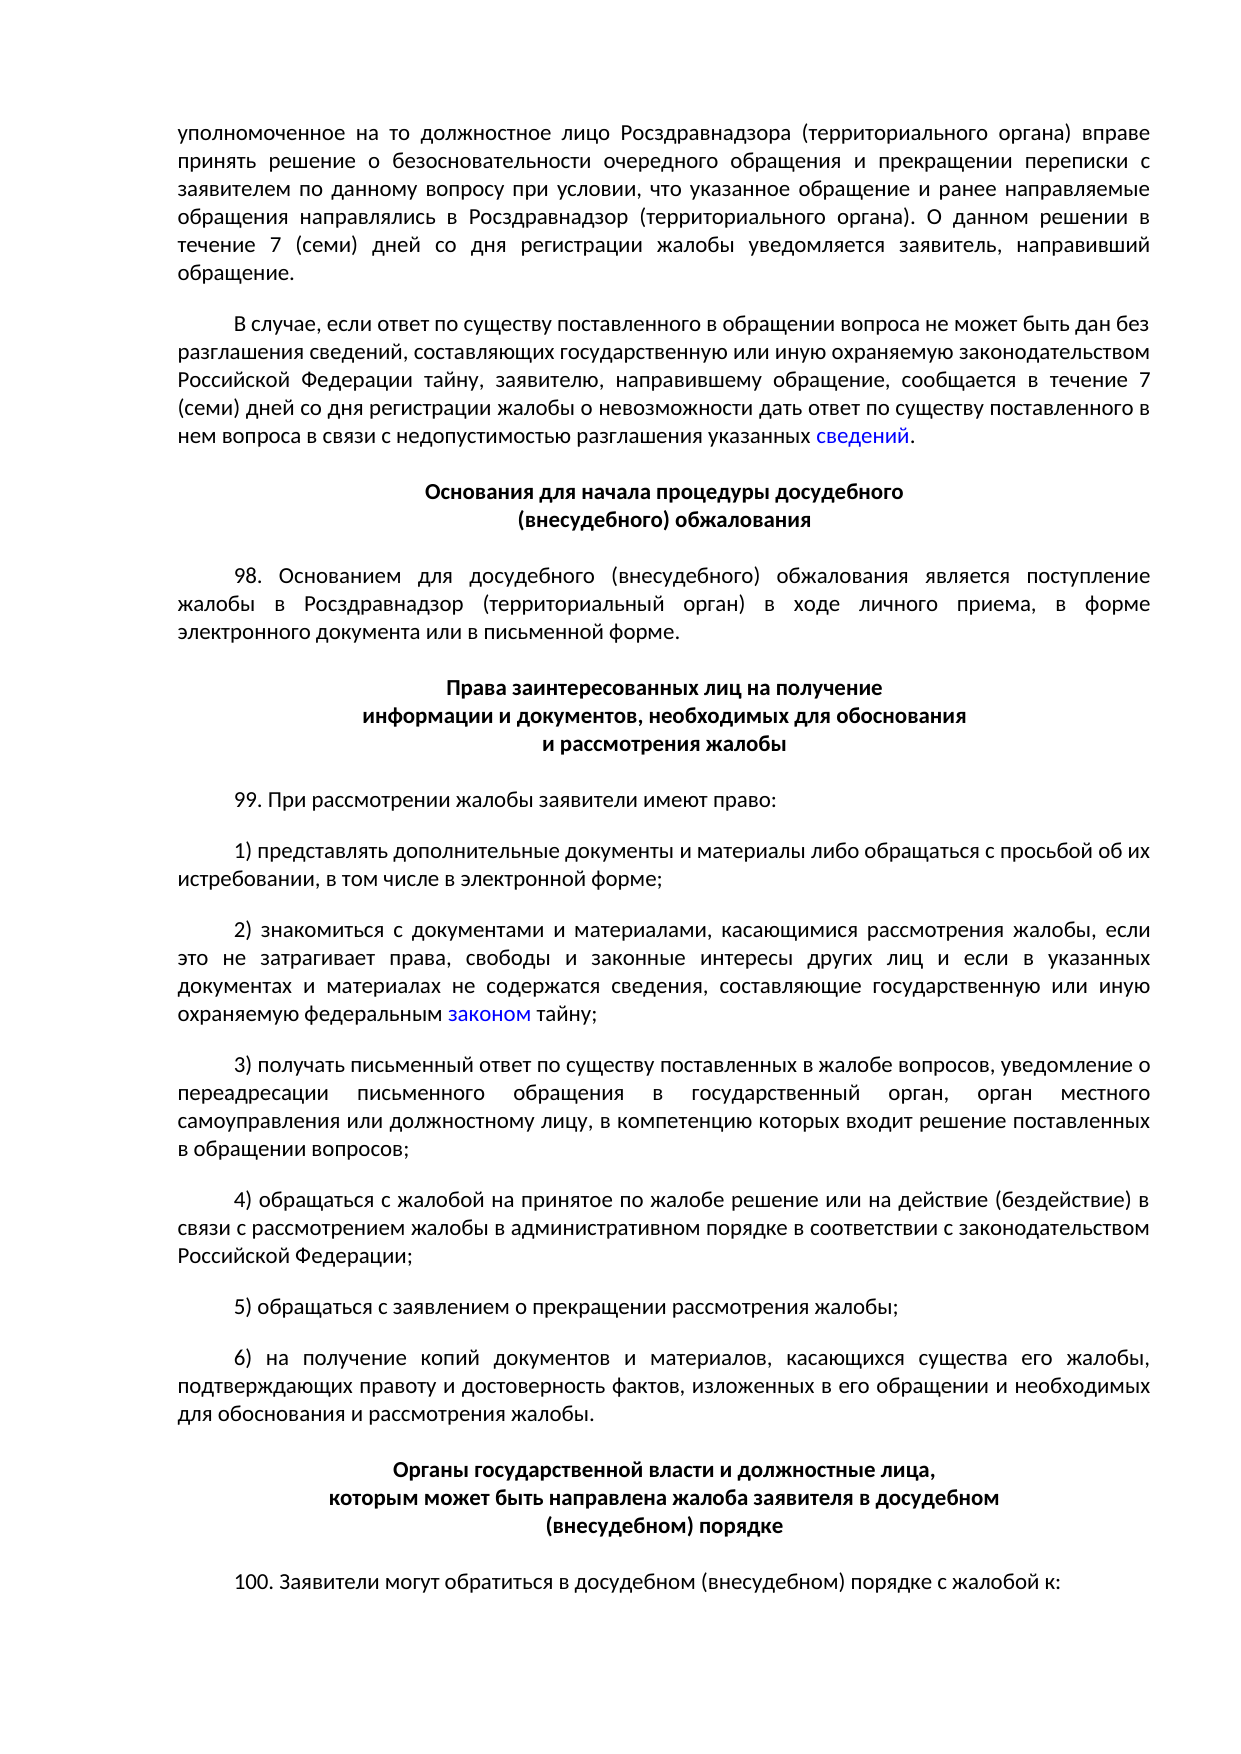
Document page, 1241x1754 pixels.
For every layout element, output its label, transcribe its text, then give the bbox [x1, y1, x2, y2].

text 3) получать письменный ответ по существу поставленных в жалобе вопросов, уведомление о переадресации письменного обращения в государственный орган, орган местного самоуправления или должностному лицу, в компетенцию которых входит решение поставленных в обращении вопросов; [177, 1050, 1152, 1162]
text 1) представлять дополнительные документы и материалы либо обращаться с просьбой об их истребовании, в том числе в электронной форме; [177, 836, 1152, 892]
text 5) обращаться с заявлением о прекращении рассмотрения жалобы; [177, 1292, 1152, 1320]
title (внесудебном) порядке [177, 1511, 1152, 1539]
text 6) на получение копий документов и материалов, касающихся существа его жалобы, подтверждающих правоту и достоверность фактов, изложенных в его обращении и необходимых для обоснования и рассмотрения жалобы. [177, 1343, 1152, 1427]
title информации и документов, необходимых для обоснования [177, 701, 1152, 729]
text В случае, если ответ по существу поставленного в обращении вопроса не может быть дан без разглашения сведений, составляющих государственную или иную охраняемую законодательством Российской Федерации тайну, заявителю, направившему обращение, сообщается в течение 7 (семи) дней со дня регистрации жалобы о невозможности дать ответ по существу поставленного в нем вопроса в связи с недопустимостью разглашения указанных сведений. [177, 309, 1152, 449]
text 98. Основанием для досудебного (внесудебного) обжалования является поступление жалобы в Росздравнадзор (территориальный орган) в ходе личного приема, в форме электронного документа или в письменной форме. [177, 561, 1152, 645]
title (внесудебного) обжалования [177, 505, 1152, 533]
text 2) знакомиться с документами и материалами, касающимися рассмотрения жалобы, если это не затрагивает права, свободы и законные интересы других лиц и если в указанных документах и материалах не содержатся сведения, составляющие государственную или иную охраняемую федеральным законом тайну; [177, 915, 1152, 1027]
title и рассмотрения жалобы [177, 729, 1152, 757]
title которым может быть направлена жалоба заявителя в досудебном [177, 1483, 1152, 1511]
text 4) обращаться с жалобой на принятое по жалобе решение или на действие (бездействие) в связи с рассмотрением жалобы в административном порядке в соответствии с законодательством Российской Федерации; [177, 1185, 1152, 1269]
text 100. Заявители могут обратиться в досудебном (внесудебном) порядке с жалобой к: [177, 1567, 1152, 1596]
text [177, 118, 1152, 286]
title Основания для начала процедуры досудебного [177, 477, 1152, 505]
title Права заинтересованных лиц на получение [177, 673, 1152, 701]
title Органы государственной власти и должностные лица, [177, 1455, 1152, 1483]
text 99. При рассмотрении жалобы заявители имеют право: [177, 786, 1152, 813]
